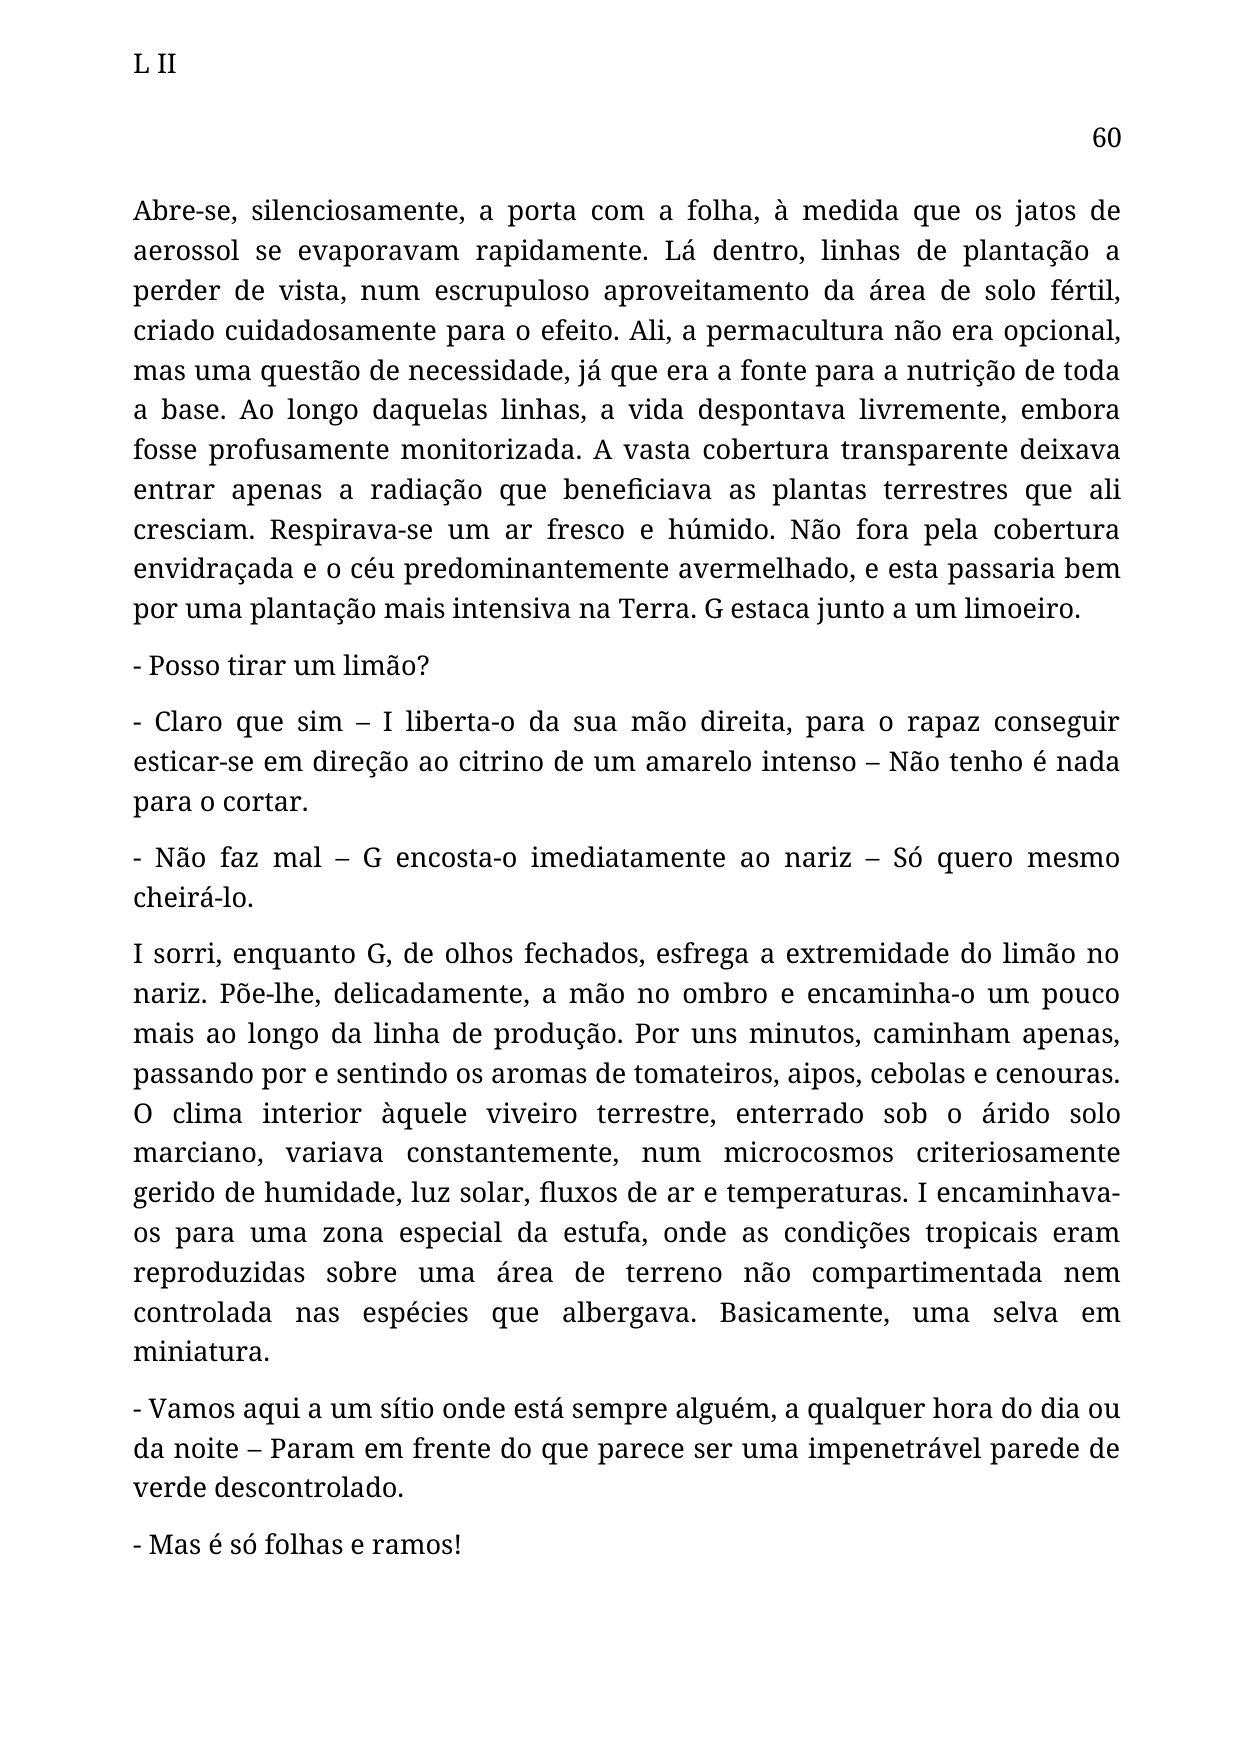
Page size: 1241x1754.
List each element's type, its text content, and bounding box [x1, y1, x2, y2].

text - Claro que sim – I liberta-o da sua mão direita, para o rapaz conseguir esticar-se em direção ao citrino de um amarelo intenso – Não tenho é nada para o cortar. [133, 703, 1122, 819]
text - Vamos aqui a um sítio onde está sempre alguém, a qualquer hora do dia ou da noite – Param em frente do que parece ser uma impenetrável parede de verde descontrolado. [133, 1389, 1122, 1506]
text - Mas é só folhas e ramos! [133, 1525, 1122, 1562]
text I sorri, enquanto G, de olhos fechados, esfrega a extremidade do limão no nariz. Põe-lhe, delicadamente, a mão no ombro e encaminha-o um pouco mais ao longo da linha de produção. Por uns minutos, caminham apenas, passando por e sentindo os aromas de tomateiros, aipos, cebolas e cenouras. O clima interior àquele viveiro terrestre, enterrado sob o árido solo marciano, variava constantemente, num microcosmos criteriosamente gerido de humidade, luz solar, fluxos de ar e temperaturas. I encaminhava-os para uma zona especial da estufa, onde as condições tropicais eram reproduzidas sobre uma área de terreno não compartimentada nem controlada nas espécies que albergava. Basicamente, uma selva em miniatura. [133, 935, 1122, 1370]
text Abre-se, silenciosamente, a porta com a folha, à medida que os jatos de aerossol se evaporavam rapidamente. Lá dentro, linhas de plantação a perder de vista, num escrupuloso aproveitamento da área de solo fértil, criado cuidadosamente para o efeito. Ali, a permacultura não era opcional, mas uma questão de necessidade, já que era a fonte para a nutrição de toda a base. Ao longo daquelas linhas, a vida despontava livremente, embora fosse profusamente monitorizada. A vasta cobertura transparente deixava entrar apenas a radiação que beneficiava as plantas terrestres que ali cresciam. Respirava-se um ar fresco e húmido. Não fora pela cobertura envidraçada e o céu predominantemente avermelhado, e esta passaria bem por uma plantação mais intensiva na Terra. G estaca junto a um limoeiro. [133, 192, 1122, 627]
text - Não faz mal – G encosta-o imediatamente ao nariz – Só quero mesmo cheirá-lo. [133, 839, 1122, 915]
text - Posso tirar um limão? [133, 646, 1122, 683]
